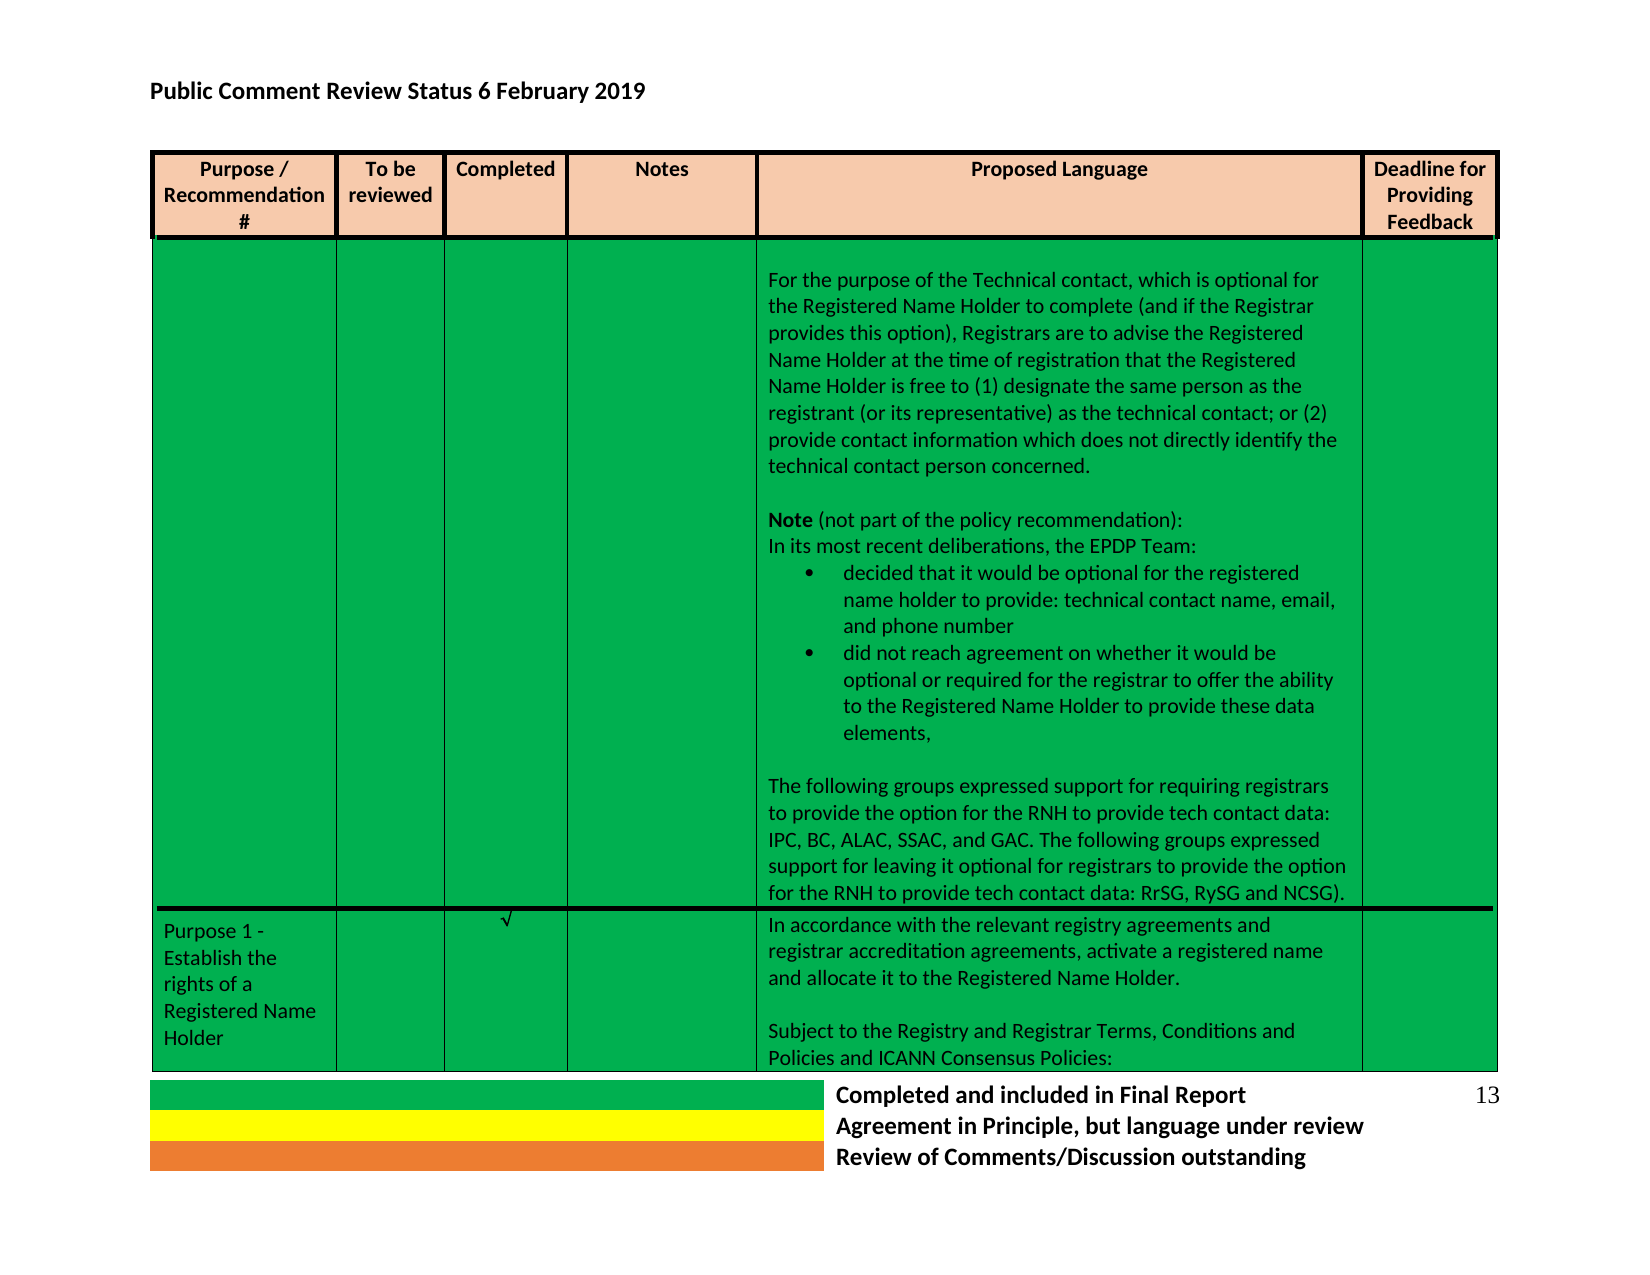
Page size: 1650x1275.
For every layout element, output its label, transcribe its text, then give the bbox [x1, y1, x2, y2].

table_header Purpose / Recommendation # [155, 155, 334, 235]
table_cell [337, 911, 444, 1071]
table_header Notes [569, 155, 755, 235]
table_cell [568, 240, 756, 906]
table_cell [337, 240, 444, 906]
table_cell [568, 911, 756, 1071]
table_header Proposed Language [759, 155, 1360, 235]
table_header Completed [447, 155, 565, 235]
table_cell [757, 240, 1362, 906]
table_cell [1363, 235, 1497, 906]
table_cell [757, 911, 1362, 1071]
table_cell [153, 906, 336, 1071]
table_cell [445, 911, 567, 1071]
table_header Deadline for Providing Feedback [1365, 155, 1495, 235]
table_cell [153, 235, 336, 906]
table_header To be reviewed [339, 155, 442, 235]
table_cell [445, 240, 567, 906]
table_cell [1363, 906, 1497, 1071]
